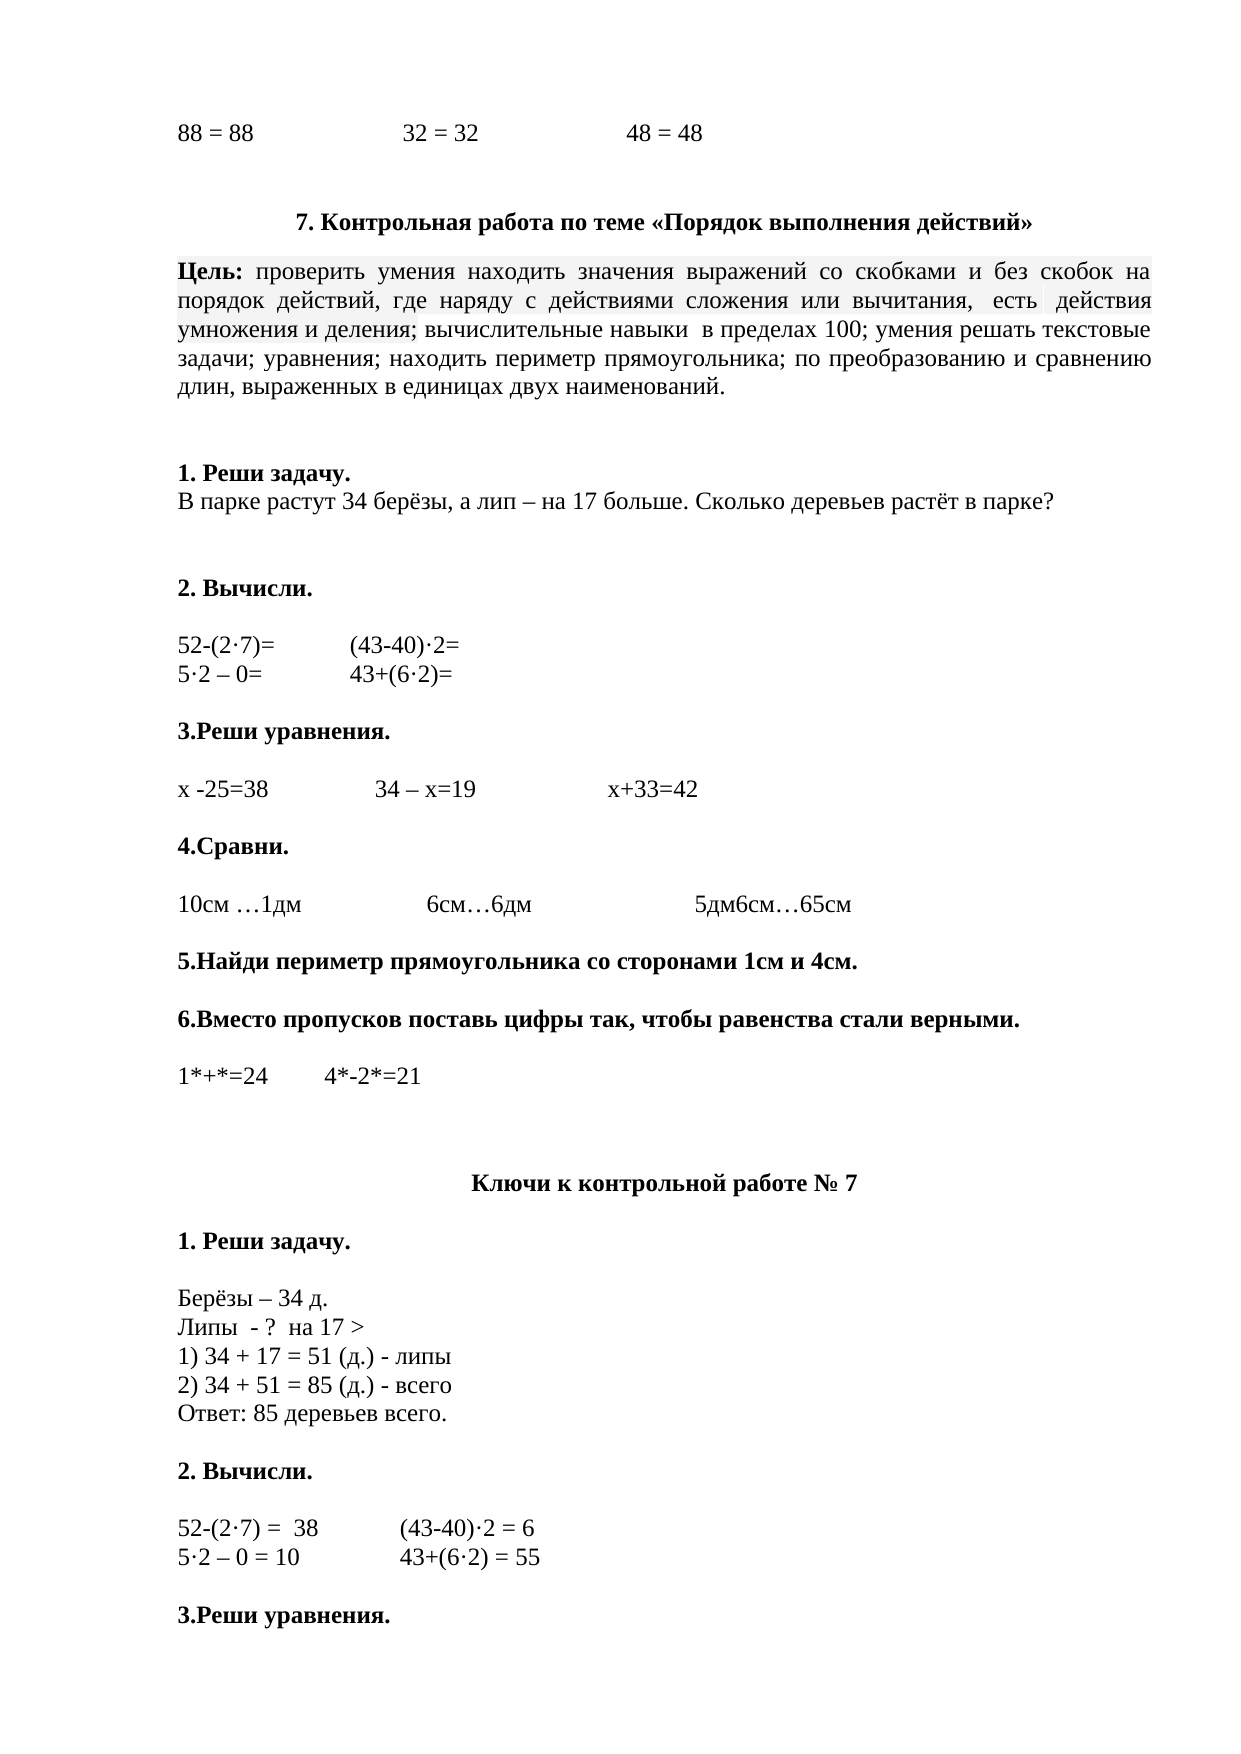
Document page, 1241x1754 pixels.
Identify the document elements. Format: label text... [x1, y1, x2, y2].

text Липы - ? на 17 > [177, 1312, 1152, 1341]
text Ключи к контрольной работе № 7 [177, 1168, 1152, 1197]
text 5.Найди периметр прямоугольника со сторонами 1см и 4см. [177, 946, 1152, 975]
text 7. Контрольная работа по теме «Порядок выполнения действий» [177, 207, 1152, 236]
text В парке растут 34 берёзы, а лип – на 17 больше. Сколько деревьев растёт в парке? [177, 486, 1152, 515]
text 1. Реши задачу. [177, 1226, 1152, 1255]
text 3.Реши уравнения. [177, 716, 1152, 745]
text 5·2 – 0= 43+(6·2)= [177, 659, 1152, 688]
text 10см …1дм 6см…6дм 5дм6см…65см [177, 889, 1152, 918]
text 1*+*=24 4*-2*=21 [177, 1061, 1152, 1090]
text 1. Реши задачу. [177, 458, 1152, 486]
text 88 = 88 32 = 32 48 = 48 [177, 118, 1152, 147]
text 2. Вычисли. [177, 1456, 1152, 1485]
text Берёзы – 34 д. [177, 1283, 1152, 1312]
text 5·2 – 0 = 10 43+(6·2) = 55 [177, 1542, 1152, 1571]
text 2) 34 + 51 = 85 (д.) - всего [177, 1370, 1152, 1398]
text Ответ: 85 деревьев всего. [177, 1398, 1152, 1427]
text 2. Вычисли. [177, 573, 1152, 601]
text 52-(2·7)= (43-40)·2= [177, 630, 1152, 659]
text 52-(2·7) = 38 (43-40)·2 = 6 [177, 1513, 1152, 1542]
text 3.Реши уравнения. [177, 1600, 1152, 1628]
text х -25=38 34 – х=19 х+33=42 [177, 774, 1152, 803]
text 6.Вместо пропусков поставь цифры так, чтобы равенства стали верными. [177, 1004, 1152, 1033]
text 4.Сравни. [177, 831, 1152, 860]
text 1) 34 + 17 = 51 (д.) - липы [177, 1341, 1152, 1370]
